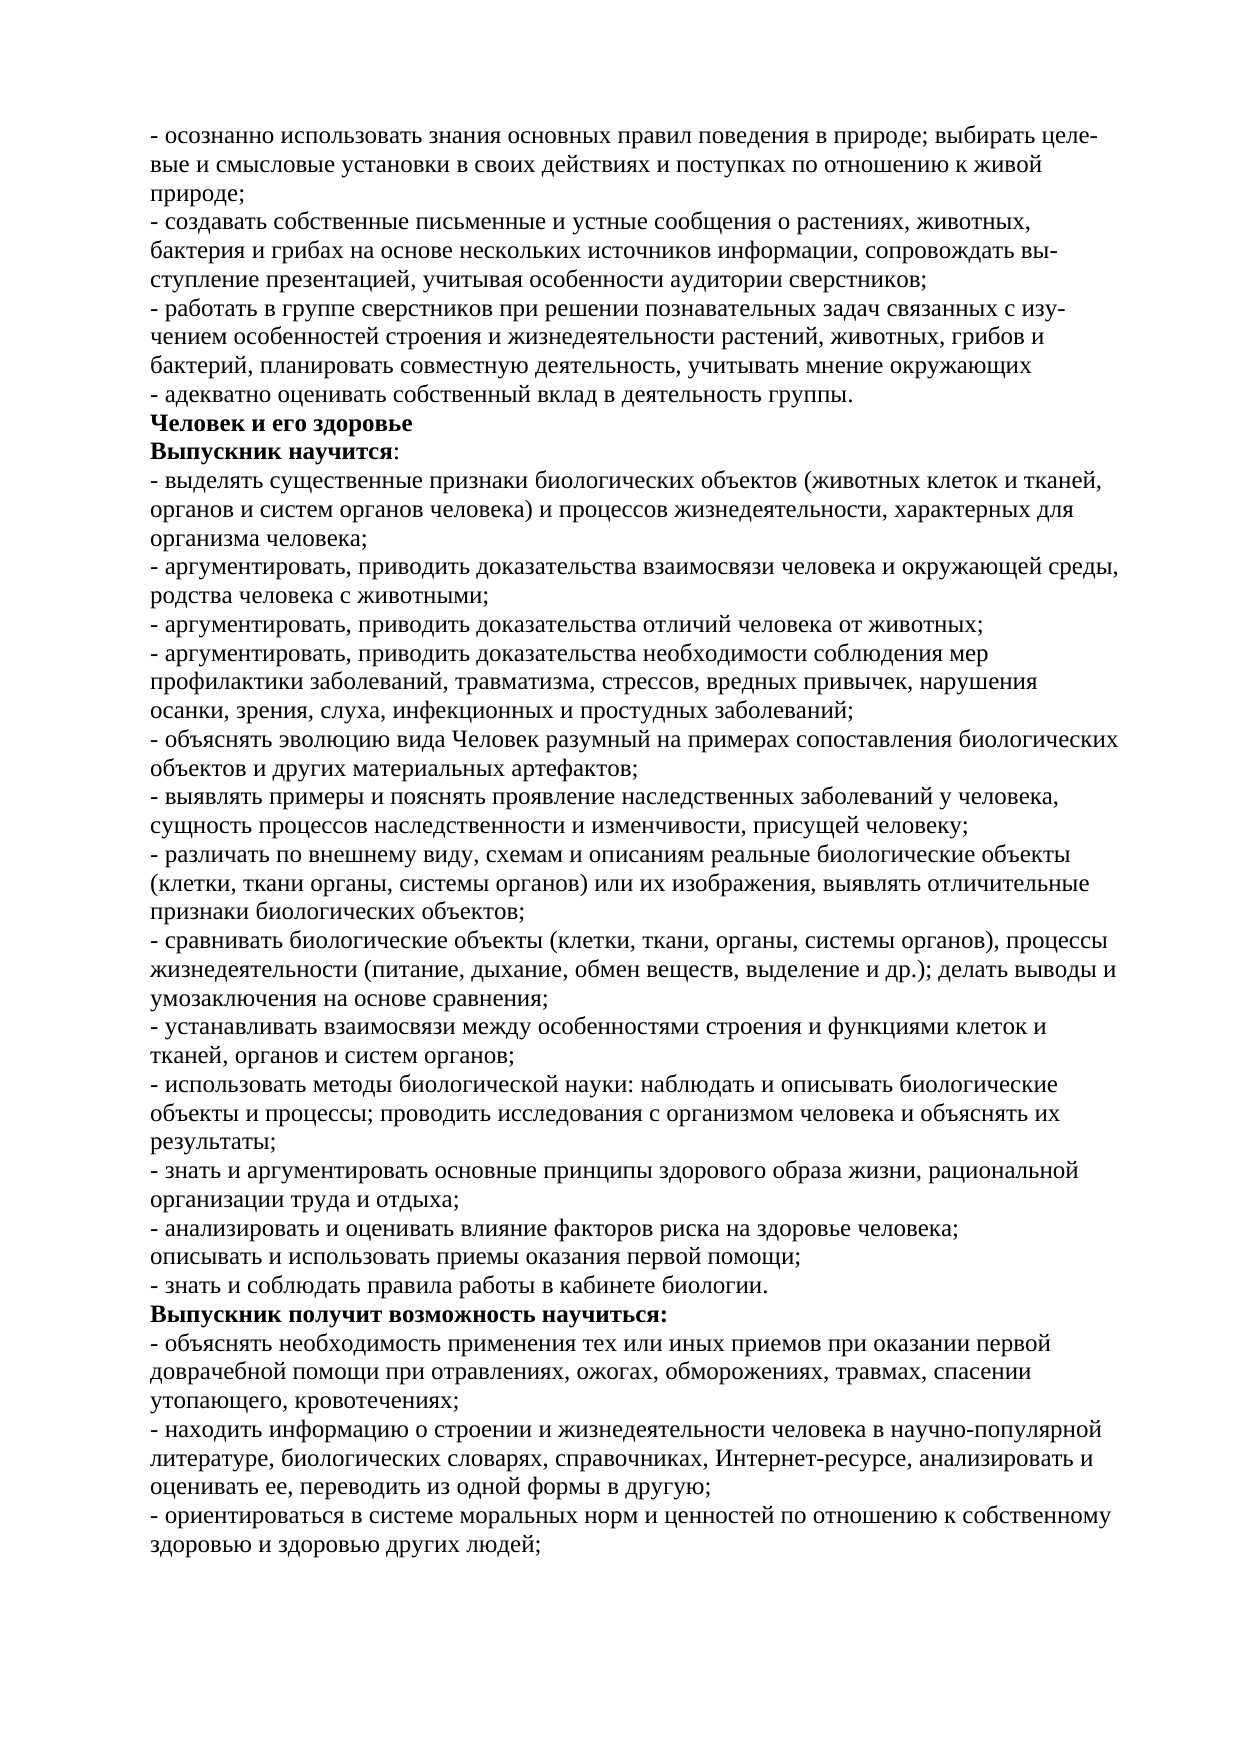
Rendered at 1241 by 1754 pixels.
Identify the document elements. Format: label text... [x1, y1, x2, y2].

text - выделять существенные признаки биологических объектов (животных клеток и тканей, органов и систем органов человека) и процессов жизнедеятельности, характерных для организма человека; [150, 465, 1123, 551]
text Выпускник научится: [150, 436, 1123, 465]
text - находить информацию о строении и жизнедеятельности человека в научно-популярной литературе, биологических словарях, справочниках, Интернет-ресурсе, анализировать и оценивать ее, переводить из одной формы в другую; [150, 1414, 1123, 1500]
text - анализировать и оценивать влияние факторов риска на здоровье человека; [150, 1213, 1123, 1241]
text - объяснять необходимость применения тех или иных приемов при оказании первой доврачебной помощи при отравлениях, ожогах, обморожениях, травмах, спасении утопающего, кровотечениях; [150, 1328, 1123, 1414]
text - выявлять примеры и пояснять проявление наследственных заболеваний у человека, сущность процессов наследственности и изменчивости, присущей человеку; [150, 781, 1123, 839]
text - сравнивать биологические объекты (клетки, ткани, органы, системы органов), процессы жизнедеятельности (питание, дыхание, обмен веществ, выделение и др.); делать выводы и умозаключения на основе сравнения; [150, 925, 1123, 1011]
text - аргументировать, приводить доказательства необходимости соблюдения мер профилактики заболеваний, травматизма, стрессов, вредных привычек, нарушения осанки, зрения, слуха, инфекционных и простудных заболеваний; [150, 638, 1123, 724]
text - аргументировать, приводить доказательства отличий человека от животных; [150, 609, 1123, 638]
text - адекватно оценивать собственный вклад в деятельность группы. [150, 379, 1123, 408]
text описывать и использовать приемы оказания первой помощи; [150, 1241, 1123, 1270]
text - знать и соблюдать правила работы в кабинете биологии. [150, 1270, 1123, 1299]
text - осознанно использовать знания основных правил поведения в природе; выбирать целе-вые и смысловые установки в своих действиях и поступках по отношению к живой природе; [150, 120, 1123, 206]
text Человек и его здоровье [150, 408, 1123, 436]
text - устанавливать взаимосвязи между особенностями строения и функциями клеток и тканей, органов и систем органов; [150, 1011, 1123, 1069]
text - объяснять эволюцию вида Человек разумный на примерах сопоставления биологических объектов и других материальных артефактов; [150, 724, 1123, 781]
text Выпускник получит возможность научиться: [150, 1299, 1123, 1328]
text - различать по внешнему виду, схемам и описаниям реальные биологические объекты (клетки, ткани органы, системы органов) или их изображения, выявлять отличительные признаки биологических объектов; [150, 839, 1123, 925]
text - ориентироваться в системе моральных норм и ценностей по отношению к собственному здоровью и здоровью других людей; [150, 1500, 1123, 1558]
text - аргументировать, приводить доказательства взаимосвязи человека и окружающей среды, родства человека с животными; [150, 551, 1123, 609]
text - работать в группе сверстников при решении познавательных задач связанных с изу-чением особенностей строения и жизнедеятельности растений, животных, грибов и бактерий, планировать совместную деятельность, учитывать мнение окружающих [150, 293, 1123, 379]
text - знать и аргументировать основные принципы здорового образа жизни, рациональной организации труда и отдыха; [150, 1155, 1123, 1213]
text - создавать собственные письменные и устные сообщения о растениях, животных, бактерия и грибах на основе нескольких источников информации, сопровождать вы-ступление презентацией, учитывая особенности аудитории сверстников; [150, 206, 1123, 293]
text - использовать методы биологической науки: наблюдать и описывать биологические объекты и процессы; проводить исследования с организмом человека и объяснять их результаты; [150, 1069, 1123, 1155]
